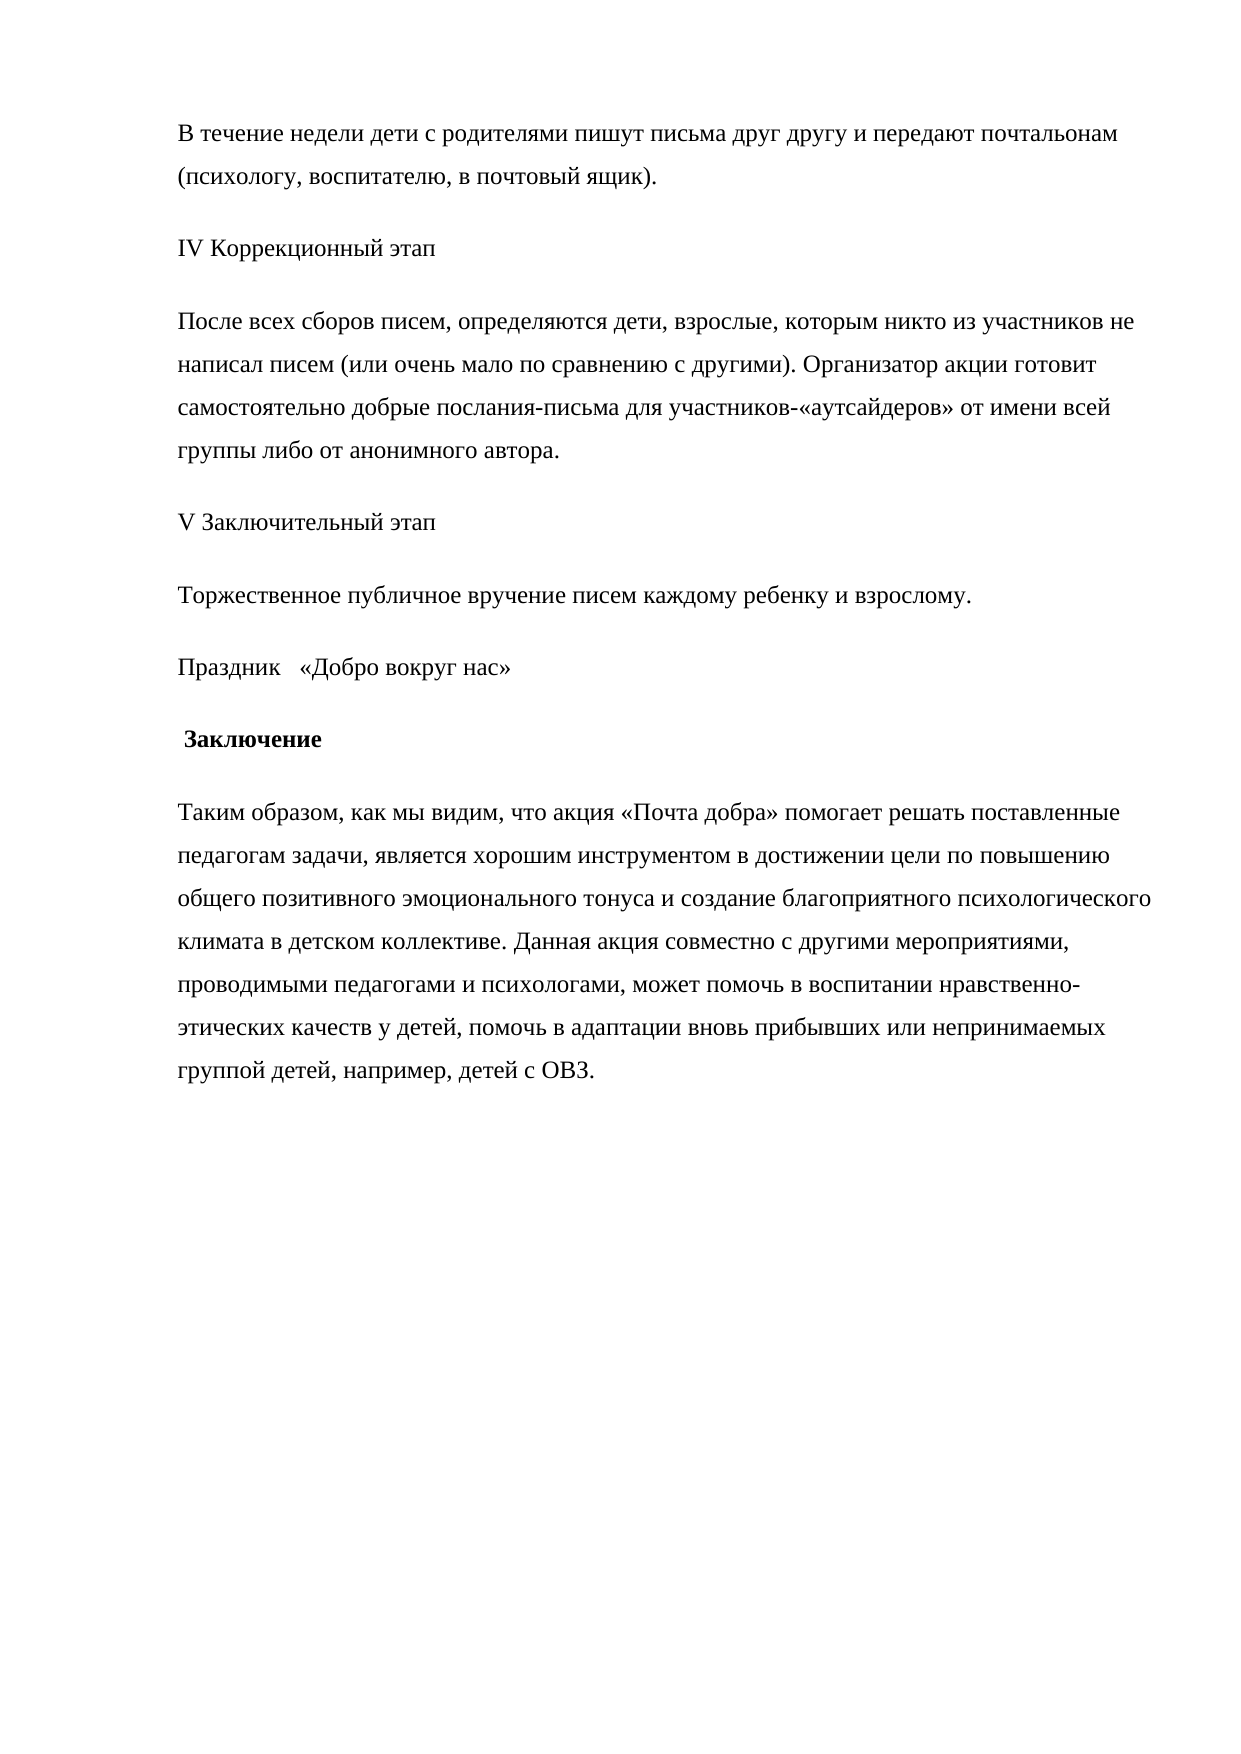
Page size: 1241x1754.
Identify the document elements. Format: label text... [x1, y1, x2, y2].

text Торжественное публичное вручение писем каждому ребенку и взрослому. [177, 580, 1152, 608]
text Праздник «Добро вокруг нас» [177, 652, 1152, 681]
text IV Коррекционный этап [177, 233, 1152, 262]
text Таким образом, как мы видим, что акция «Почта добра» помогает решать поставленные педагогам задачи, является хорошим инструментом в достижении цели по повышению общего позитивного эмоционального тонуса и создание благоприятного психологического климата в детском коллективе. Данная акция совместно с другими мероприятиями, проводимыми педагогами и психологами, может помочь в воспитании нравственно-этических качеств у детей, помочь в адаптации вновь прибывших или непринимаемых группой детей, например, детей с ОВЗ. [177, 797, 1152, 883]
text V Заключительный этап [177, 507, 1152, 536]
text Таким образом, как мы видим, что акция «Почта добра» помогает решать поставленные педагогам задачи, является хорошим инструментом в достижении цели по повышению общего позитивного эмоционального тонуса и создание благоприятного психологического климата в детском коллективе. Данная акция совместно с другими мероприятиями, проводимыми педагогами и психологами, может помочь в воспитании нравственно-этических качеств у детей, помочь в адаптации вновь прибывших или непринимаемых группой детей, например, детей с ОВЗ. [177, 912, 1152, 1084]
text Заключение [177, 724, 1152, 753]
text В течение недели дети с родителями пишут письма друг другу и передают почтальонам (психологу, воспитателю, в почтовый ящик). [177, 118, 1152, 190]
text После всех сборов писем, определяются дети, взрослые, которым никто из участников не написал писем (или очень мало по сравнению с другими). Организатор акции готовит самостоятельно добрые послания-письма для участников-«аутсайдеров» от имени всей группы либо от анонимного автора. [177, 306, 1152, 464]
